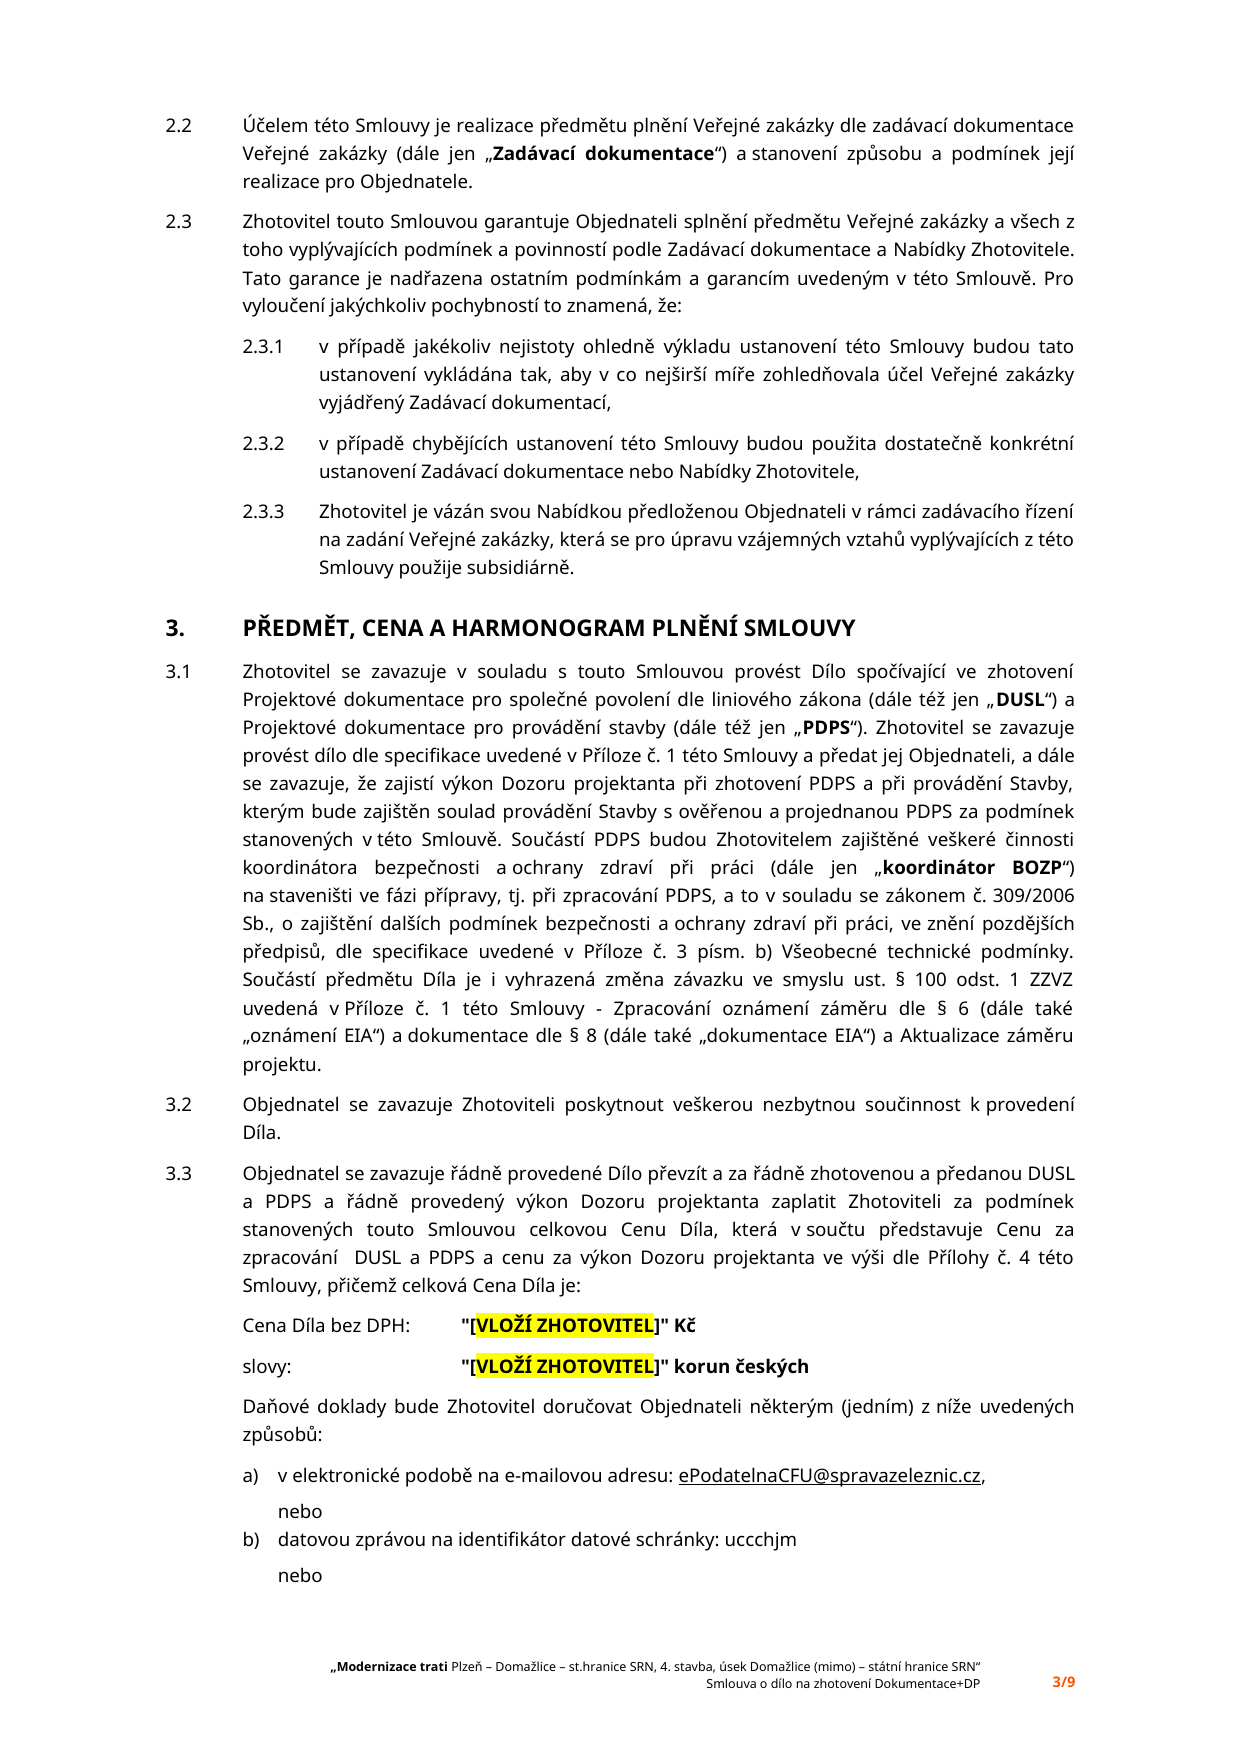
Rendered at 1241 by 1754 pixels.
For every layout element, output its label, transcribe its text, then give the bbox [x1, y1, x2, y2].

text Objednatel se zavazuje řádně provedené Dílo převzít a za řádně zhotovenou a předanou DUSL a PDPS a řádně provedený výkon Dozoru projektanta zaplatit Zhotoviteli za podmínek stanovených touto Smlouvou celkovou Cenu Díla, která v součtu představuje Cenu za zpracování DUSL a PDPS a cenu za výkon Dozoru projektanta ve výši dle Přílohy č. 4 této Smlouvy, přičemž celková Cena Díla je: [165, 1160, 1075, 1297]
text Účelem této Smlouvy je realizace předmětu plnění Veřejné zakázky dle zadávací dokumentace Veřejné zakázky (dále jen „Zadávací dokumentace“) a stanovení způsobu a podmínek její realizace pro Objednatele. [165, 112, 1075, 194]
text v elektronické podobě na e-mailovou adresu: ePodatelnaCFU@spravazeleznic.cz, [242, 1462, 1075, 1488]
text slovy: "[VLOŽÍ ZHOTOVITEL]" korun českých [654, 1353, 1075, 1378]
text PŘEDMĚT, CENA A HARMONOGRAM PLNĚNÍ SMLOUVY [165, 612, 1075, 643]
text Zhotovitel je vázán svou Nabídkou předloženou Objednateli v rámci zadávacího řízení na zadání Veřejné zakázky, která se pro úpravu vzájemných vztahů vyplývajících z této Smlouvy použije subsidiárně. [242, 498, 1075, 580]
text v případě jakékoliv nejistoty ohledně výkladu ustanovení této Smlouvy budou tato ustanovení vykládána tak, aby v co nejširší míře zohledňovala účel Veřejné zakázky vyjádřený Zadávací dokumentací, [242, 333, 1075, 415]
text nebo [278, 1563, 1075, 1588]
text datovou zprávou na identifikátor datové schránky: uccchjm [242, 1526, 1075, 1552]
list Zhotovitel se zavazuje v souladu s touto Smlouvou provést Dílo spočívající ve zhotovení Projektové dokumentace pro společné povolení dle liniového zákona (dále též jen „DUSL“) a Projektové dokumentace pro provádění stavby (dále též jen „PDPS“). Zhotovitel se zavazuje provést dílo dle specifikace uvedené v Příloze č. 1 této Smlouvy a předat jej Objednateli, a dále se zavazuje, že zajistí výkon Dozoru projektanta při zhotovení PDPS a při provádění Stavby, kterým bude zajištěn soulad provádění Stavby s ověřenou a projednanou PDPS za podmínek stanovených v této Smlouvě. Součástí PDPS budou Zhotovitelem zajištěné veškeré činnosti koordinátora bezpečnosti a ochrany zdraví při práci (dále jen „koordinátor BOZP“) na staveništi ve fázi přípravy, tj. při zpracování PDPS, a to v souladu se zákonem č. 309/2006 Sb., o zajištění dalších podmínek bezpečnosti a ochrany zdraví při práci, ve znění pozdějších předpisů, dle specifikace uvedené v Příloze č. 3 písm. b) Všeobecné technické podmínky. Součástí předmětu Díla je i vyhrazená změna závazku ve smyslu ust. § 100 odst. 1 ZZVZ uvedená v Příloze č. 1 této Smlouvy - Zpracování oznámení záměru dle § 6 (dále také „oznámení EIA“) a dokumentace dle § 8 (dále také „dokumentace EIA“) a Aktualizace záměru projektu. [165, 658, 1075, 1076]
text Zhotovitel touto Smlouvou garantuje Objednateli splnění předmětu Veřejné zakázky a všech z toho vyplývajících podmínek a povinností podle Zadávací dokumentace a Nabídky Zhotovitele. Tato garance je nadřazena ostatním podmínkám a garancím uvedeným v této Smlouvě. Pro vyloučení jakýchkoliv pochybností to znamená, že: [165, 209, 1075, 318]
text nebo [278, 1498, 1075, 1524]
text Objednatel se zavazuje Zhotoviteli poskytnout veškerou nezbytnou součinnost k provedení Díla. [165, 1091, 1075, 1145]
text v případě chybějících ustanovení této Smlouvy budou použita dostatečně konkrétní ustanovení Zadávací dokumentace nebo Nabídky Zhotovitele, [242, 430, 1075, 483]
text Cena Díla bez DPH: "[VLOŽÍ ZHOTOVITEL]" Kč [242, 1312, 1075, 1338]
text slovy: "[VLOŽÍ ZHOTOVITEL]" korun českých [242, 1353, 476, 1378]
text Daňové doklady bude Zhotovitel doručovat Objednateli některým (jedním) z níže uvedených způsobů: [242, 1393, 1075, 1447]
